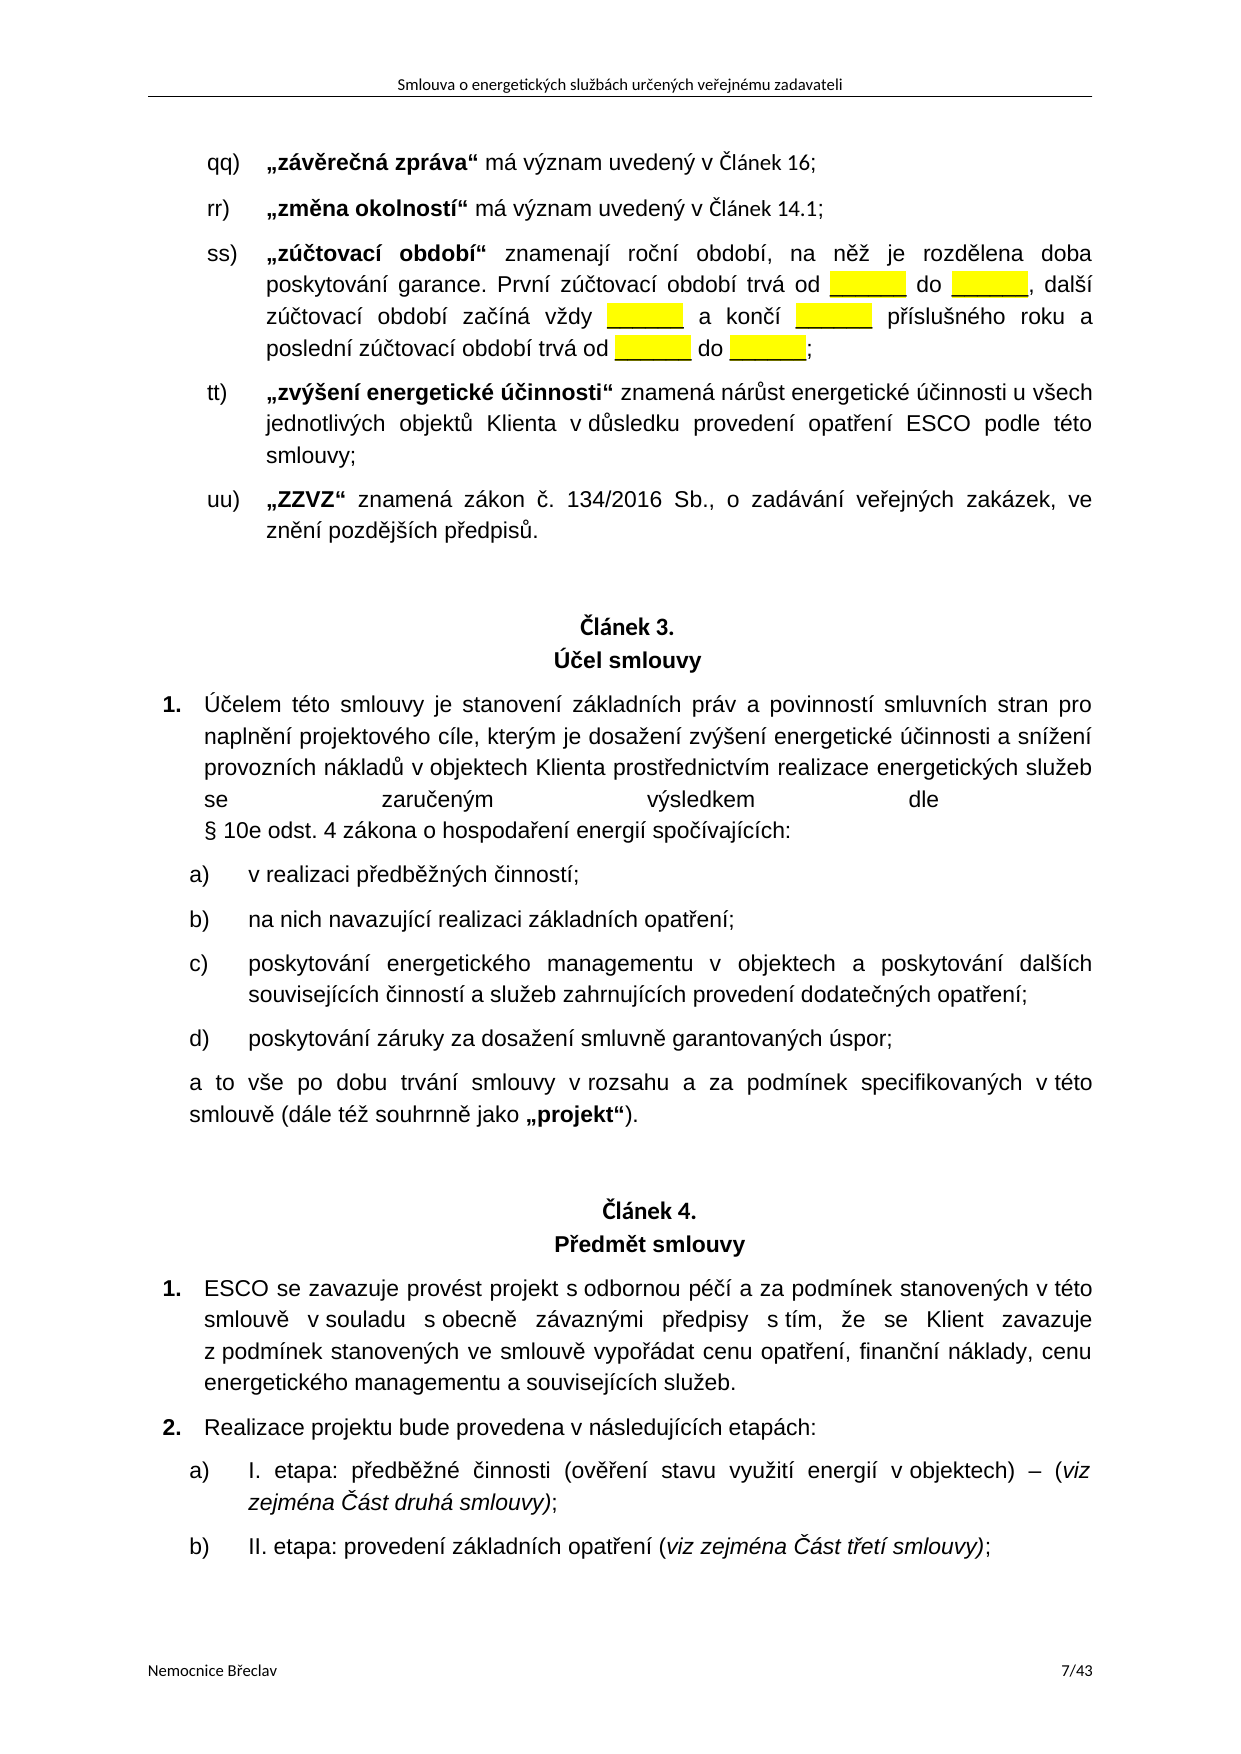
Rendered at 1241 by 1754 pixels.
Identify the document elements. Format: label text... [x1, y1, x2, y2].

subtitle Účel smlouvy [162, 611, 1092, 673]
subtitle poskytování energetického managementu v objektech a poskytování dalších souvisejících činností a služeb zahrnujících provedení dodatečných opatření; [189, 949, 1092, 1007]
subtitle „zúčtovací období“ znamenají roční období, na něž je rozdělena doba poskytování garance. První zúčtovací období trvá od ______ do ______, další zúčtovací období začíná vždy ______ a končí ______ příslušného roku a poslední zúčtovací období trvá od ______ do ______; [207, 240, 1092, 361]
subtitle ESCO se zavazuje provést projekt s odbornou péčí a za podmínek stanovených v této smlouvě v souladu s obecně závaznými předpisy s tím, že se Klient zavazuje z podmínek stanovených ve smlouvě vypořádat cenu opatření, finanční náklady, cenu energetického managementu a souvisejících služeb. [162, 1275, 1092, 1396]
subtitle poskytování záruky za dosažení smluvně garantovaných úspor; [189, 1025, 1092, 1052]
subtitle II. etapa: provedení základních opatření (viz zejména Část třetí smlouvy); [189, 1533, 1092, 1559]
subtitle Účelem této smlouvy je stanovení základních práv a povinností smluvních stran pro naplnění projektového cíle, kterým je dosažení zvýšení energetické účinnosti a snížení provozních nákladů v objektech Klienta prostřednictvím realizace energetických služeb se zaručeným výsledkem dle § 10e odst. 4 zákona o hospodaření energií spočívajících: [162, 691, 1092, 844]
subtitle Realizace projektu bude provedena v následujících etapách: [162, 1413, 1092, 1440]
subtitle „zvýšení energetické účinnosti“ znamená nárůst energetické účinnosti u všech jednotlivých objektů Klienta v důsledku provedení opatření ESCO podle této smlouvy; [207, 378, 1092, 468]
subtitle Předmět smlouvy [207, 1195, 1092, 1257]
subtitle I. etapa: předběžné činnosti (ověření stavu využití energií v objektech) – (viz zejména Část druhá smlouvy); [189, 1457, 1092, 1515]
subtitle „závěrečná zpráva“ má význam uvedený v Článek 16; [207, 148, 1092, 176]
subtitle v realizaci předběžných činností; [189, 861, 1092, 888]
subtitle „změna okolností“ má význam uvedený v Článek 14.1; [207, 194, 1092, 222]
subtitle a to vše po dobu trvání smlouvy v rozsahu a za podmínek specifikovaných v této smlouvě (dále též souhrnně jako „projekt“). [189, 1069, 1092, 1127]
subtitle na nich navazující realizaci základních opatření; [189, 906, 1092, 932]
subtitle „ZZVZ“ znamená zákon č. 134/2016 Sb., o zadávání veřejných zakázek, ve znění pozdějších předpisů. [207, 486, 1092, 544]
